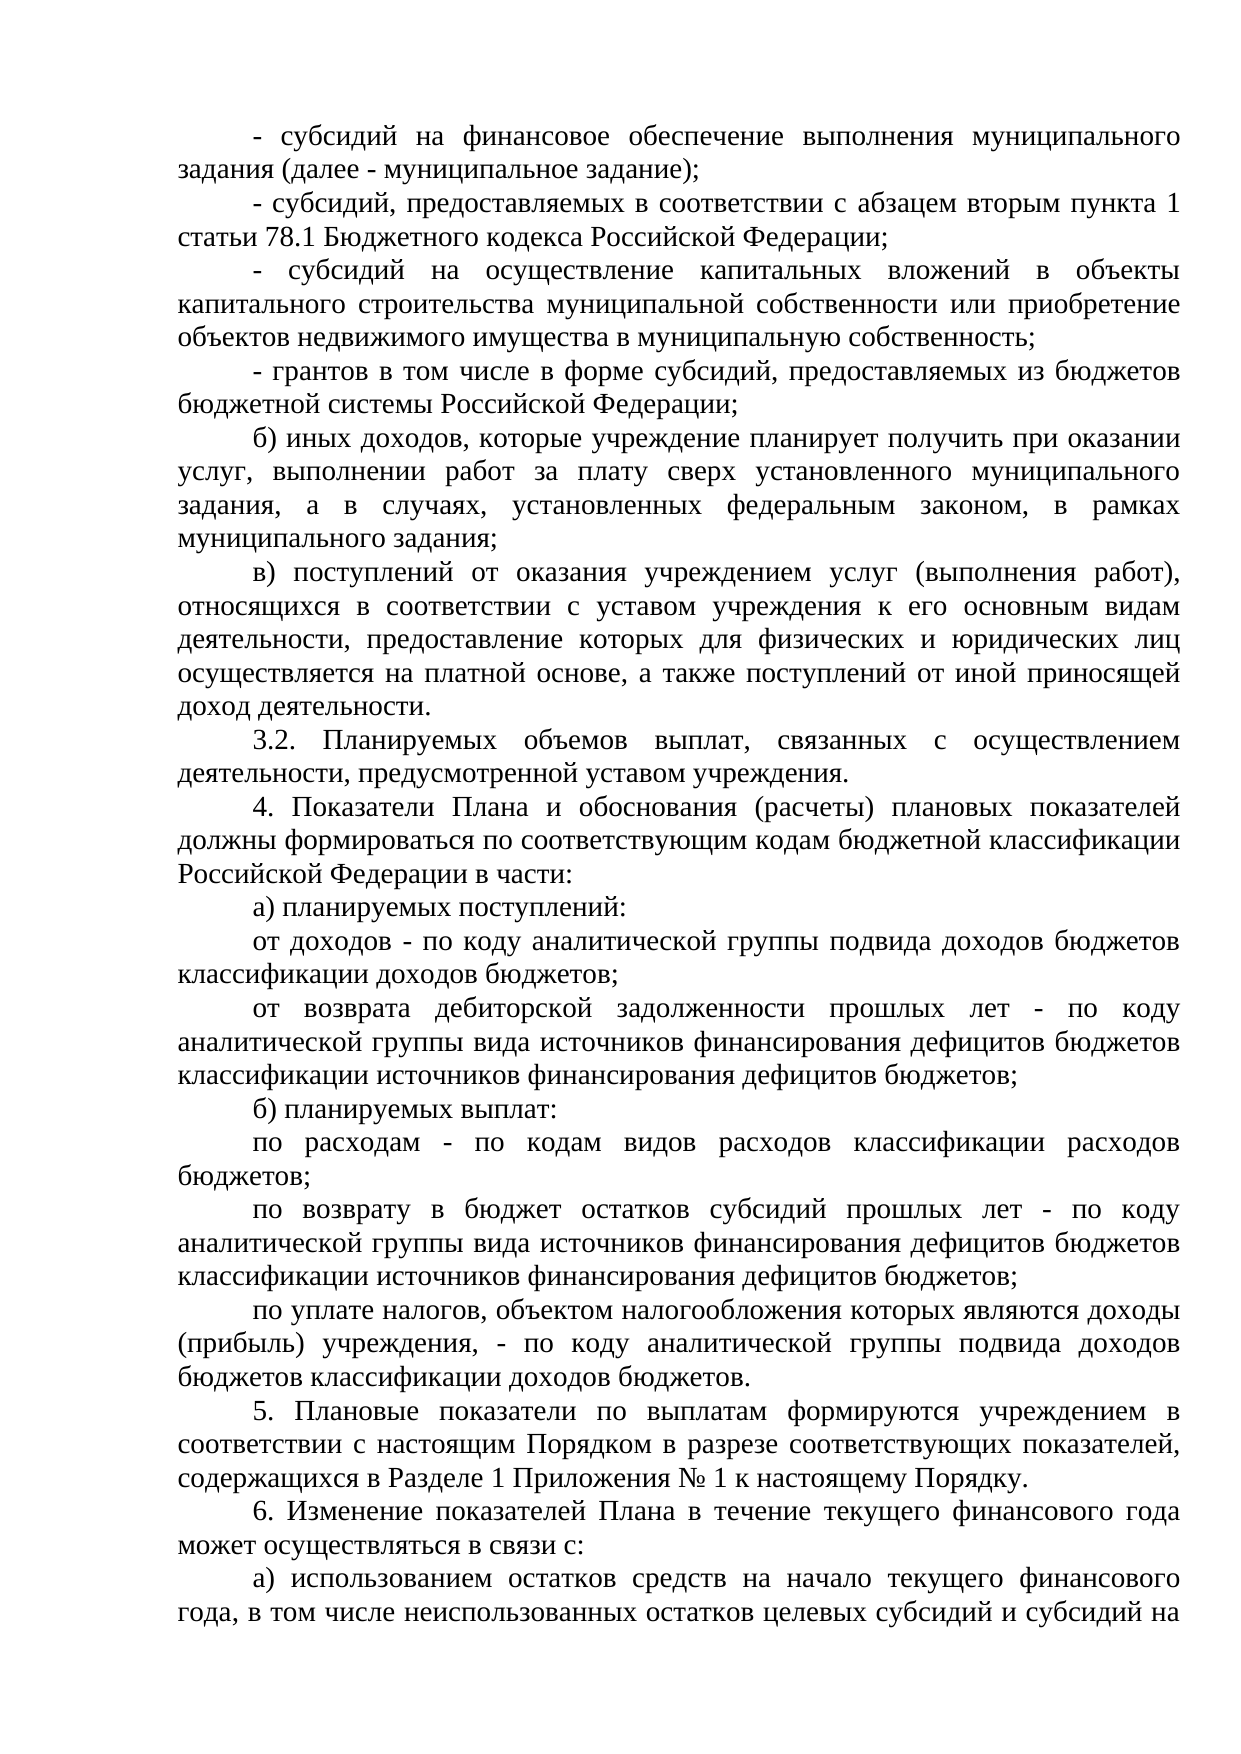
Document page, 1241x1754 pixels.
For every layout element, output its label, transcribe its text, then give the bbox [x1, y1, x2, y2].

text от возврата дебиторской задолженности прошлых лет - по коду аналитической группы вида источников финансирования дефицитов бюджетов классификации источников финансирования дефицитов бюджетов; [177, 990, 1181, 1091]
text - субсидий на финансовое обеспечение выполнения муниципального задания (далее - муниципальное задание); [177, 118, 1181, 185]
text - субсидий на осуществление капитальных вложений в объекты капитального строительства муниципальной собственности или приобретение объектов недвижимого имущества в муниципальную собственность; [177, 252, 1181, 353]
text по уплате налогов, объектом налогообложения которых являются доходы (прибыль) учреждения, - по коду аналитической группы подвида доходов бюджетов классификации доходов бюджетов. [177, 1292, 1181, 1393]
text в) поступлений от оказания учреждением услуг (выполнения работ), относящихся в соответствии с уставом учреждения к его основным видам деятельности, предоставление которых для физических и юридических лиц осуществляется на платной основе, а также поступлений от иной приносящей доход деятельности. [177, 554, 1181, 722]
text 4. Показатели Плана и обоснования (расчеты) плановых показателей должны формироваться по соответствующим кодам бюджетной классификации Российской Федерации в части: [177, 789, 1181, 889]
text по возврату в бюджет остатков субсидий прошлых лет - по коду аналитической группы вида источников финансирования дефицитов бюджетов классификации источников финансирования дефицитов бюджетов; [177, 1191, 1181, 1292]
text - грантов в том числе в форме субсидий, предоставляемых из бюджетов бюджетной системы Российской Федерации; [177, 353, 1181, 420]
text по расходам - по кодам видов расходов классификации расходов бюджетов; [177, 1124, 1181, 1191]
text б) иных доходов, которые учреждение планирует получить при оказании услуг, выполнении работ за плату сверх установленного муниципального задания, а в случаях, установленных федеральным законом, в рамках муниципального задания; [177, 420, 1181, 554]
text а) планируемых поступлений: [177, 889, 1181, 923]
text б) планируемых выплат: [177, 1091, 1181, 1124]
text 3.2. Планируемых объемов выплат, связанных с осуществлением деятельности, предусмотренной уставом учреждения. [177, 722, 1181, 789]
text 6. Изменение показателей Плана в течение текущего финансового года может осуществляться в связи с: [177, 1493, 1181, 1560]
text 5. Плановые показатели по выплатам формируются учреждением в соответствии с настоящим Порядком в разрезе соответствующих показателей, содержащихся в Разделе 1 Приложения № 1 к настоящему Порядку. [177, 1393, 1181, 1493]
text - субсидий, предоставляемых в соответствии с абзацем вторым пункта 1 статьи 78.1 Бюджетного кодекса Российской Федерации; [177, 185, 1181, 252]
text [177, 1560, 1181, 1627]
text от доходов - по коду аналитической группы подвида доходов бюджетов классификации доходов бюджетов; [177, 923, 1181, 990]
